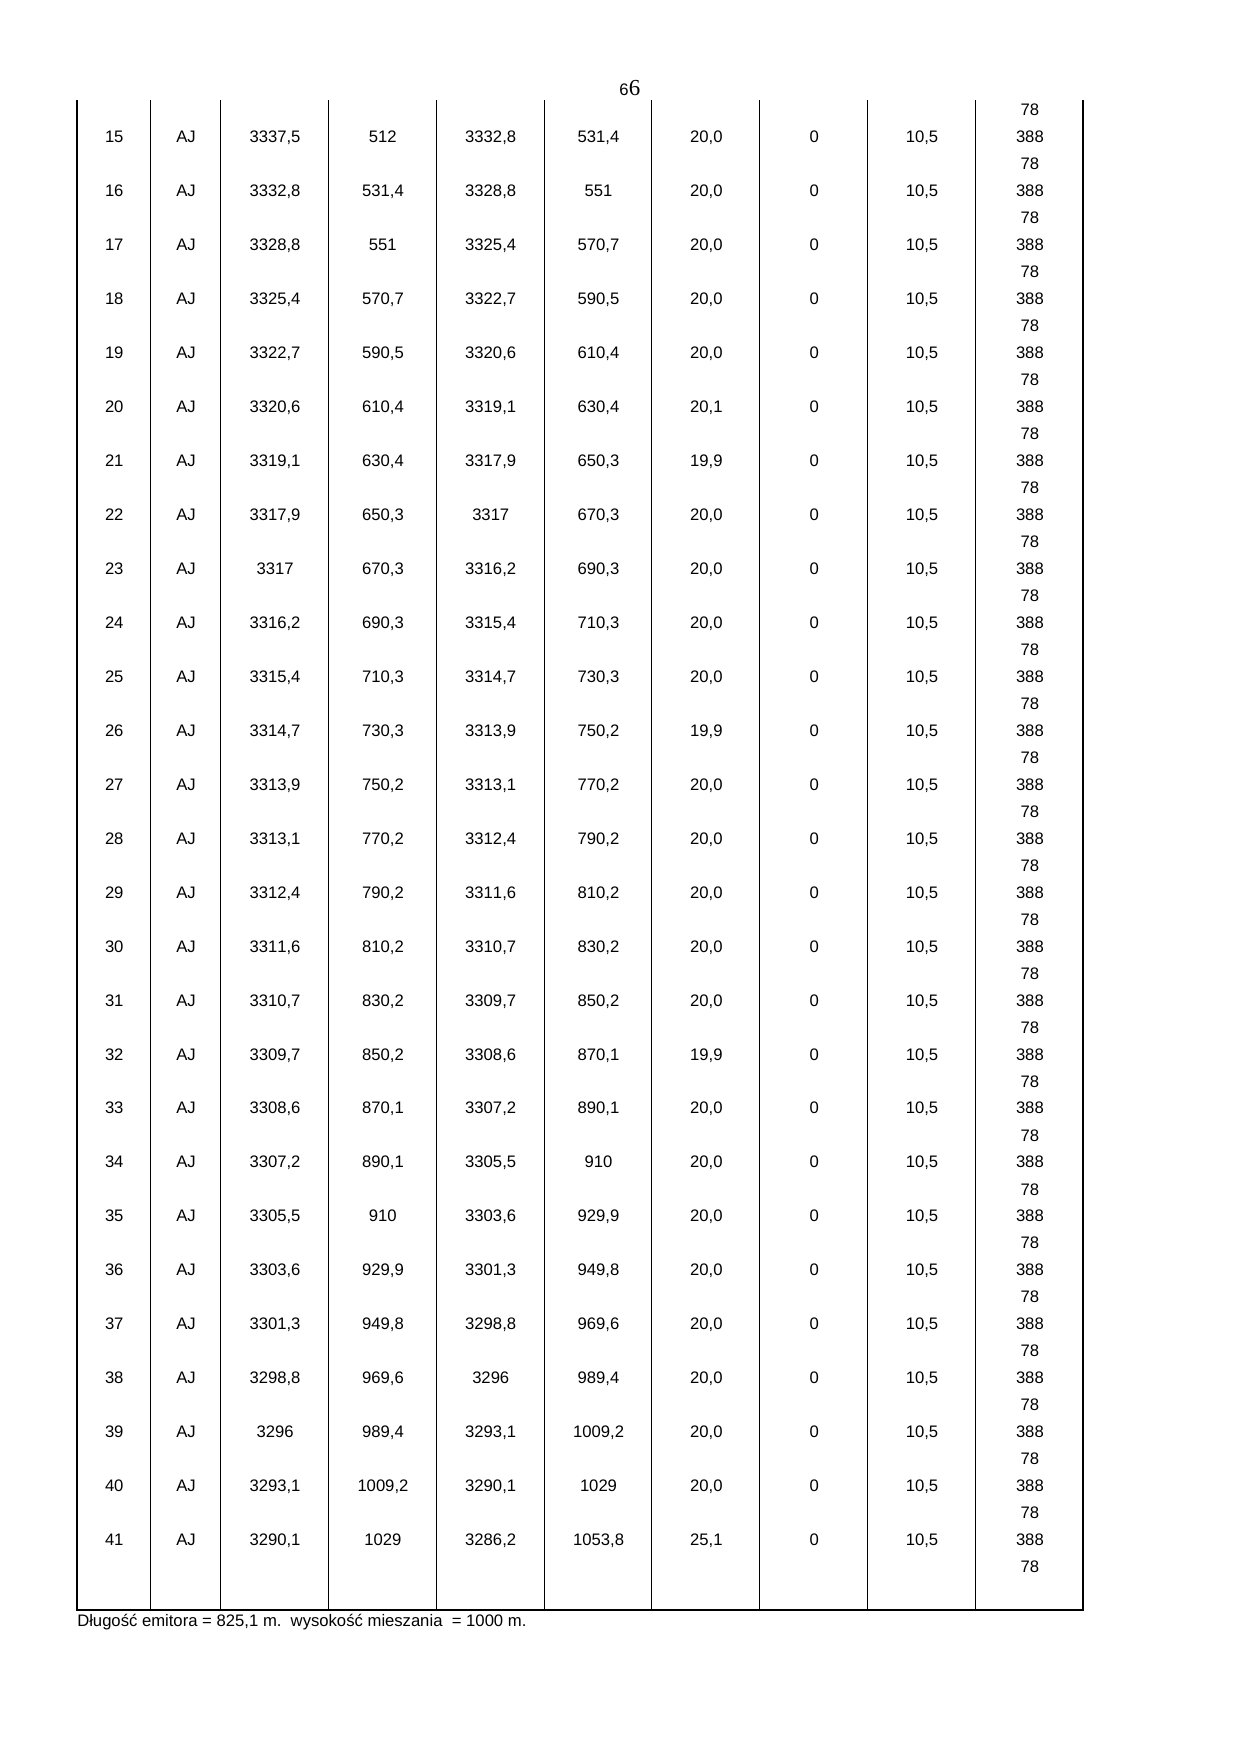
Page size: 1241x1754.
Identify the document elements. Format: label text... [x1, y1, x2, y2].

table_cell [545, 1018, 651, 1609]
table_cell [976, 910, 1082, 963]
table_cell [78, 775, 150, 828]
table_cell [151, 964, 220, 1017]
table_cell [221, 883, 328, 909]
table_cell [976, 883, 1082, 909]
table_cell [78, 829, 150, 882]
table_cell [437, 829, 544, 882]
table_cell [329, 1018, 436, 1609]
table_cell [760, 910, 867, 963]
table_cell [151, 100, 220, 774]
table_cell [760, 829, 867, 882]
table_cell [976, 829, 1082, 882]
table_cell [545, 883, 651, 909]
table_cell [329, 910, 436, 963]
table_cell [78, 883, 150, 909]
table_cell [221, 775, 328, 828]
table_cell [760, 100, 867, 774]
text Długość emitora = 825,1 m. wysokość mieszania = 1000 m. [77, 1611, 1182, 1630]
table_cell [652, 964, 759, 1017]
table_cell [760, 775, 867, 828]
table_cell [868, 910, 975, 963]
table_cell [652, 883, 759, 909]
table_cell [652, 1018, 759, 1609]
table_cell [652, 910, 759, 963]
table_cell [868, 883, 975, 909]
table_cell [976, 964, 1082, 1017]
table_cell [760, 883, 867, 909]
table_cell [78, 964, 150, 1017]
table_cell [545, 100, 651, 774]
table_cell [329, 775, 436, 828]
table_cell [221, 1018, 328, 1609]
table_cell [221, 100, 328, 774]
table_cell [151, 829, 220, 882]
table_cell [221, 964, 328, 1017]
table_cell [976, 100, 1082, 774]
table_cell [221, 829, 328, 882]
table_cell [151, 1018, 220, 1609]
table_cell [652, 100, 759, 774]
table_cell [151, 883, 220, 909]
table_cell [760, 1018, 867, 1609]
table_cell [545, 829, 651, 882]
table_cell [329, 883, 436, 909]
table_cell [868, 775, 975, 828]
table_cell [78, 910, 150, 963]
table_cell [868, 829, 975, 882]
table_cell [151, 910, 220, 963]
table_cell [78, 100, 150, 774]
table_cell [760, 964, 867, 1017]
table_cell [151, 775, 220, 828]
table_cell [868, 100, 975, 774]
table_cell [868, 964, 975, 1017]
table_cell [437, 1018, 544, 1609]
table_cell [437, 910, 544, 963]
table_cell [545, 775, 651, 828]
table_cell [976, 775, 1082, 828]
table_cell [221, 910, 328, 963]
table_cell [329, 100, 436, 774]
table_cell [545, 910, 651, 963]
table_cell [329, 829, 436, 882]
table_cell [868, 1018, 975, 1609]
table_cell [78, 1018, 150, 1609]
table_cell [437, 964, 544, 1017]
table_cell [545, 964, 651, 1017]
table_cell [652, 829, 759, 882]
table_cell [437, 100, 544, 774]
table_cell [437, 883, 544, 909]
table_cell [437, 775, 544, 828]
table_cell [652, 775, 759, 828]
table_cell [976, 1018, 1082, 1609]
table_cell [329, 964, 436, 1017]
